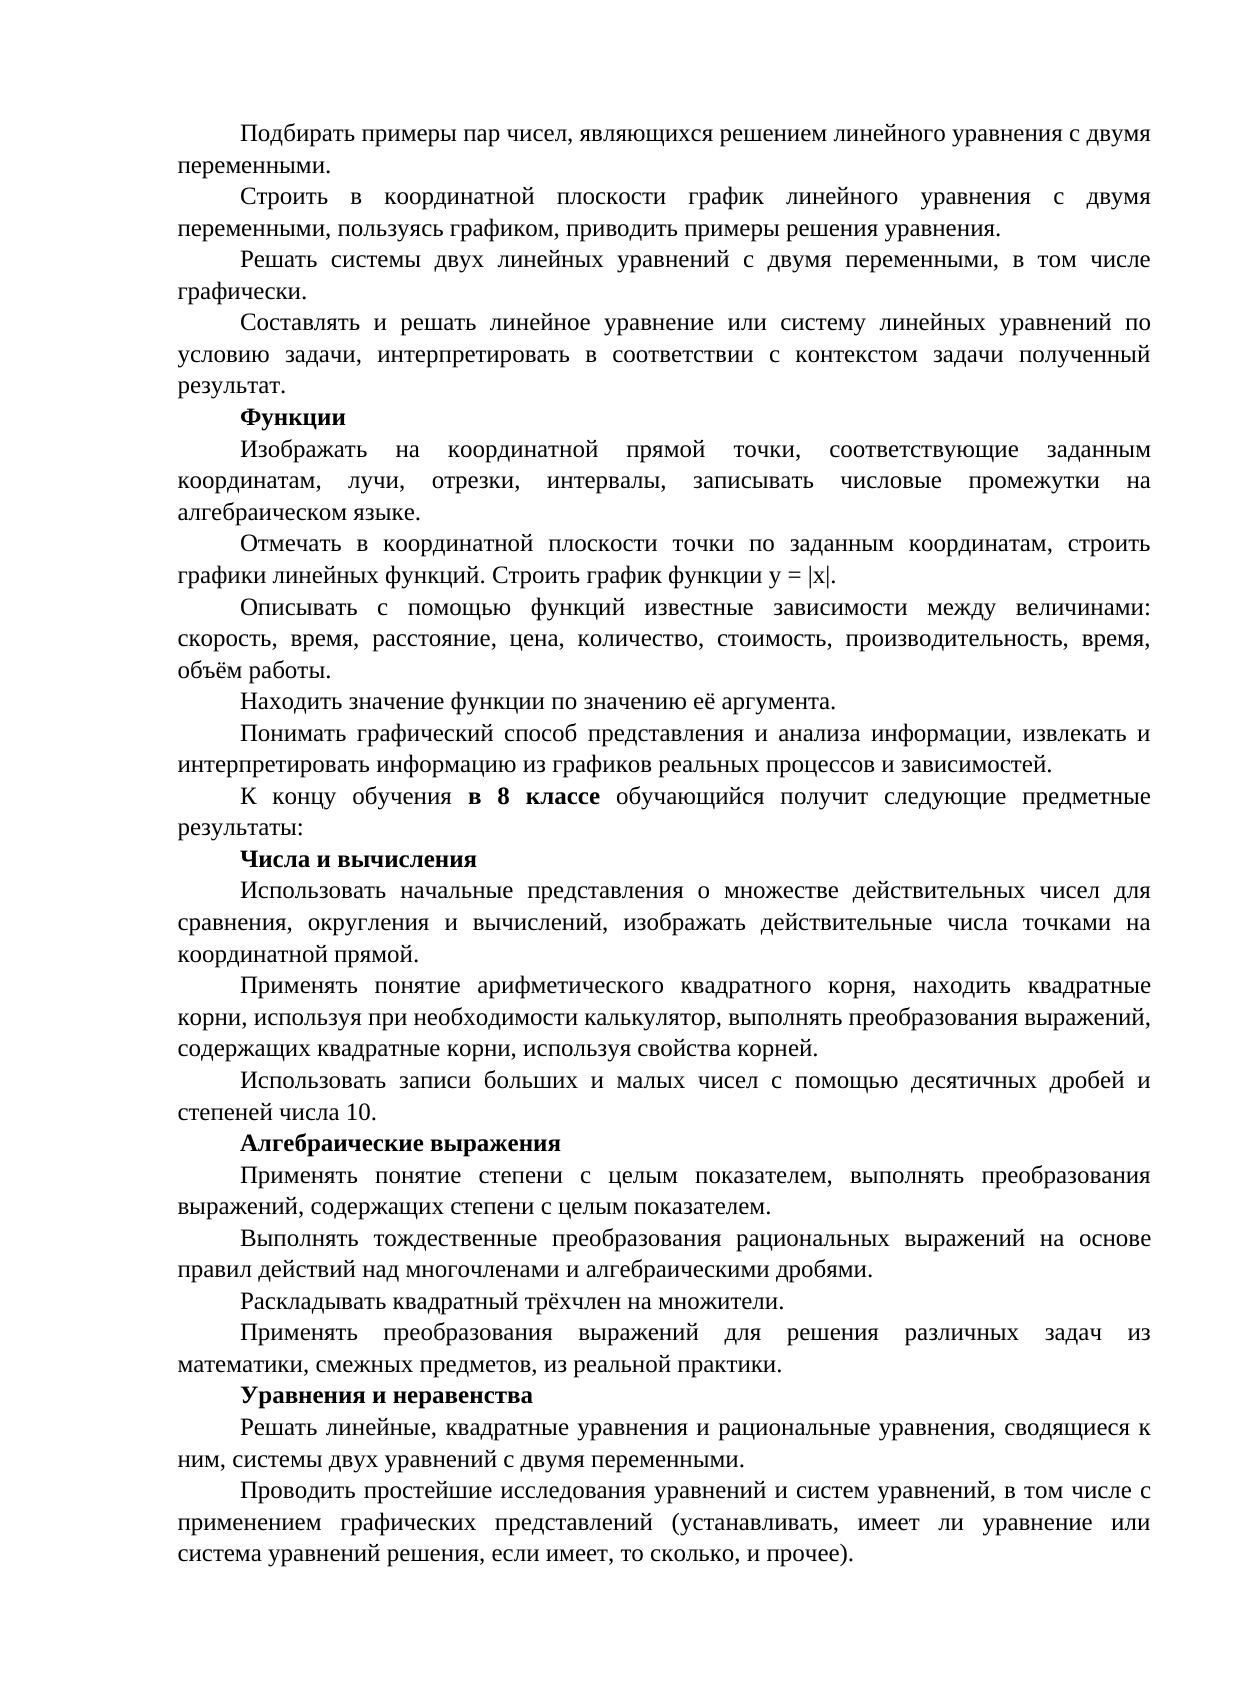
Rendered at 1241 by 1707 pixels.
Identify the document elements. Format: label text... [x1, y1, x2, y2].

text Числа и вычисления [177, 844, 1152, 873]
text Применять преобразования выражений для решения различных задач из математики, смежных предметов, из реальной практики. [177, 1317, 1152, 1378]
text Выполнять тождественные преобразования рациональных выражений на основе правил действий над многочленами и алгебраическими дробями. [177, 1223, 1152, 1283]
text Уравнения и неравенства [177, 1381, 1152, 1409]
text Проводить простейшие исследования уравнений и систем уравнений, в том числе с применением графических представлений (устанавливать, имеет ли уравнение или система уравнений решения, если имеет, то сколько, и прочее). [177, 1475, 1152, 1567]
text К концу обучения в 8 классе обучающийся получит следующие предметные результаты: [177, 781, 1152, 841]
text Применять понятие арифметического квадратного корня, находить квадратные корни, используя при необходимости калькулятор, выполнять преобразования выражений, содержащих квадратные корни, используя свойства корней. [177, 970, 1152, 1062]
text Составлять и решать линейное уравнение или систему линейных уравнений по условию задачи, интерпретировать в соответствии с контекстом задачи полученный результат. [177, 307, 1152, 399]
text Отмечать в координатной плоскости точки по заданным координатам, строить графики линейных функций. Строить график функции y = |х|. [177, 528, 1152, 589]
text Изображать на координатной прямой точки, соответствующие заданным координатам, лучи, отрезки, интервалы, записывать числовые промежутки на алгебраическом языке. [177, 434, 1152, 526]
text Использовать записи больших и малых чисел с помощью десятичных дробей и степеней числа 10. [177, 1065, 1152, 1125]
text Подбирать примеры пар чисел, являющихся решением линейного уравнения с двумя переменными. [177, 118, 1152, 178]
text Решать системы двух линейных уравнений с двумя переменными, в том числе графически. [177, 244, 1152, 305]
text Использовать начальные представления о множестве действительных чисел для сравнения, округления и вычислений, изображать действительные числа точками на координатной прямой. [177, 876, 1152, 967]
text Решать линейные, квадратные уравнения и рациональные уравнения, сводящиеся к ним, системы двух уравнений с двумя переменными. [177, 1412, 1152, 1472]
text Применять понятие степени с целым показателем, выполнять преобразования выражений, содержащих степени с целым показателем. [177, 1160, 1152, 1220]
text Описывать с помощью функций известные зависимости между величинами: скорость, время, расстояние, цена, количество, стоимость, производительность, время, объём работы. [177, 592, 1152, 683]
text Раскладывать квадратный трёхчлен на множители. [177, 1286, 1152, 1315]
text Строить в координатной плоскости график линейного уравнения с двумя переменными, пользуясь графиком, приводить примеры решения уравнения. [177, 181, 1152, 242]
text Алгебраические выражения [177, 1128, 1152, 1157]
text Находить значение функции по значению её аргумента. [177, 686, 1152, 715]
text Функции [177, 402, 1152, 431]
text Понимать графический способ представления и анализа информации, извлекать и интерпретировать информацию из графиков реальных процессов и зависимостей. [177, 718, 1152, 778]
